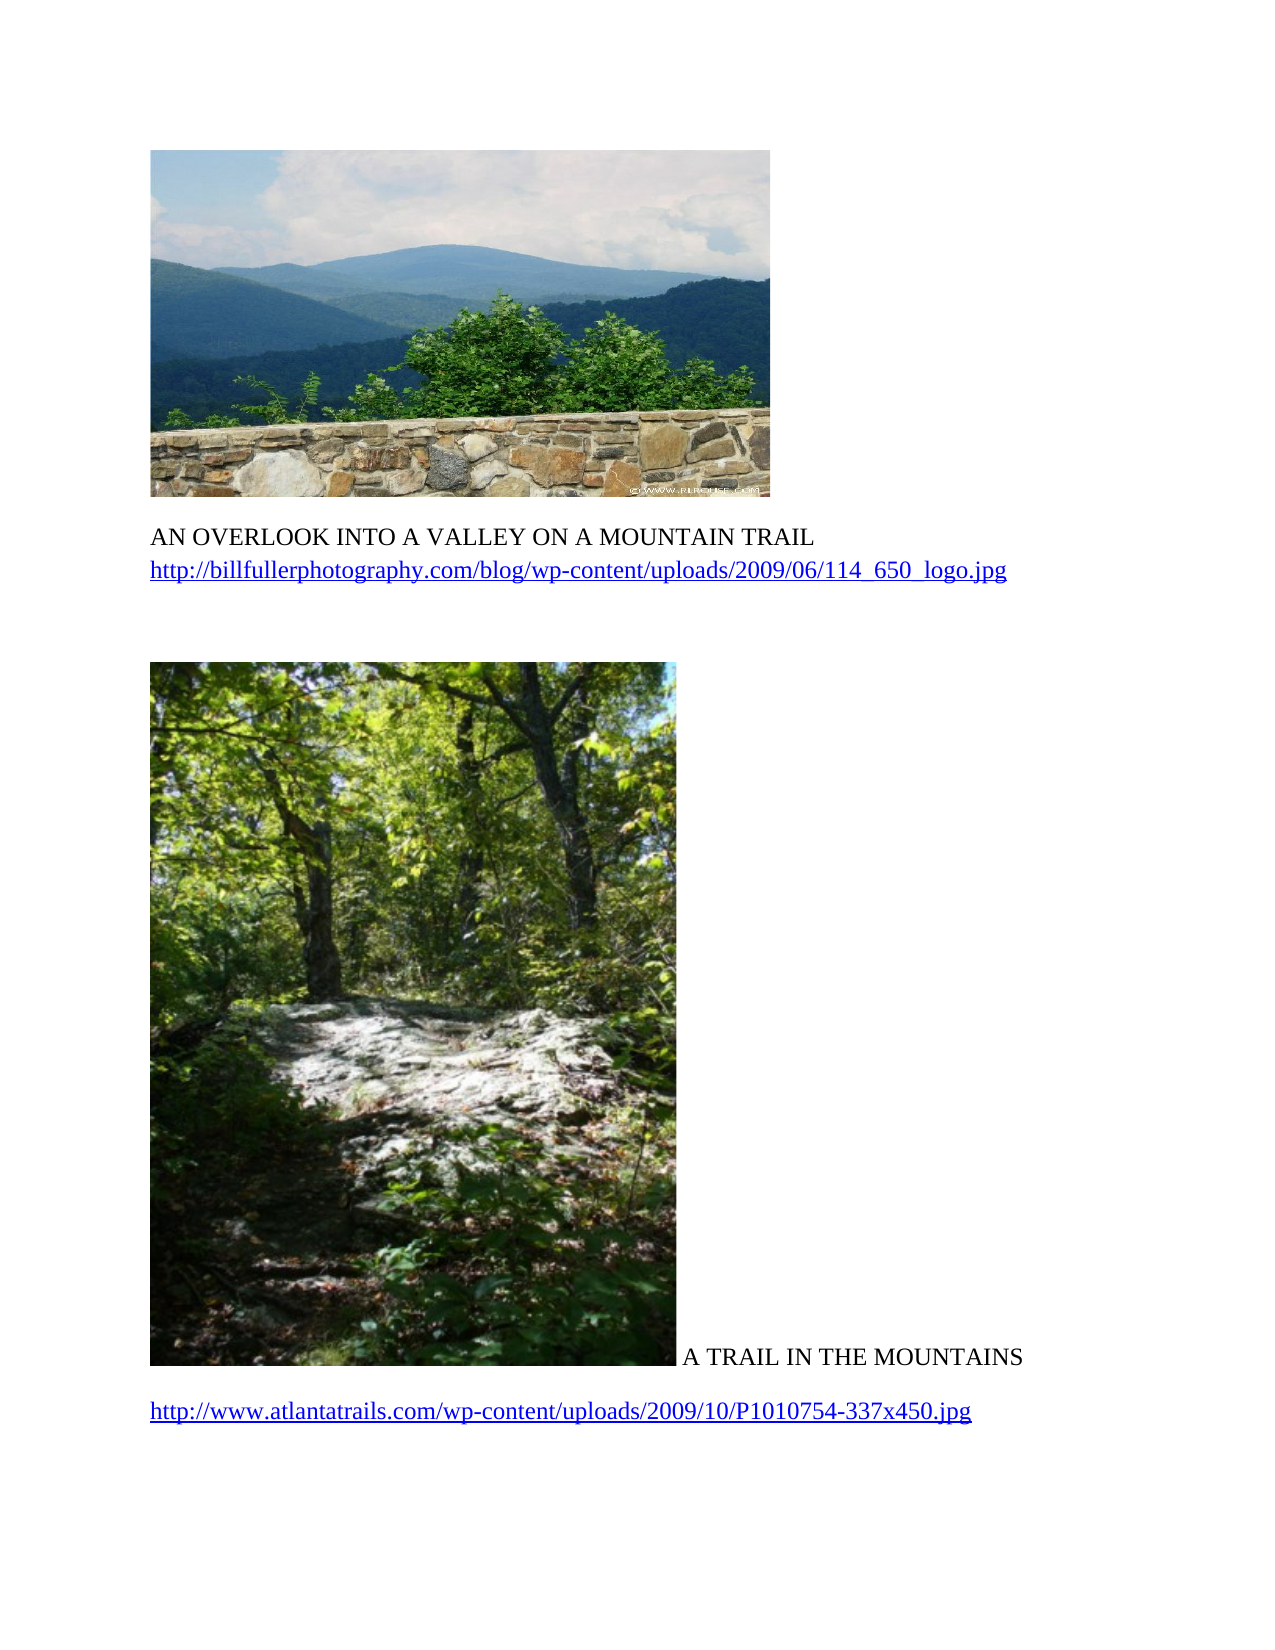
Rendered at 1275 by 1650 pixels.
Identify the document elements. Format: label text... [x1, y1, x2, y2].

picture [150, 150, 771, 497]
text AN OVERLOOK INTO A VALLEY ON A MOUNTAIN TRAIL http://billfullerphotography.com/blog/wp-content/uploads/2009/06/114_650_logo.jpg [150, 522, 1125, 584]
text http://www.atlantatrails.com/wp-content/uploads/2009/10/P1010754-337x450.jpg [150, 1396, 1125, 1425]
picture [150, 662, 677, 1366]
